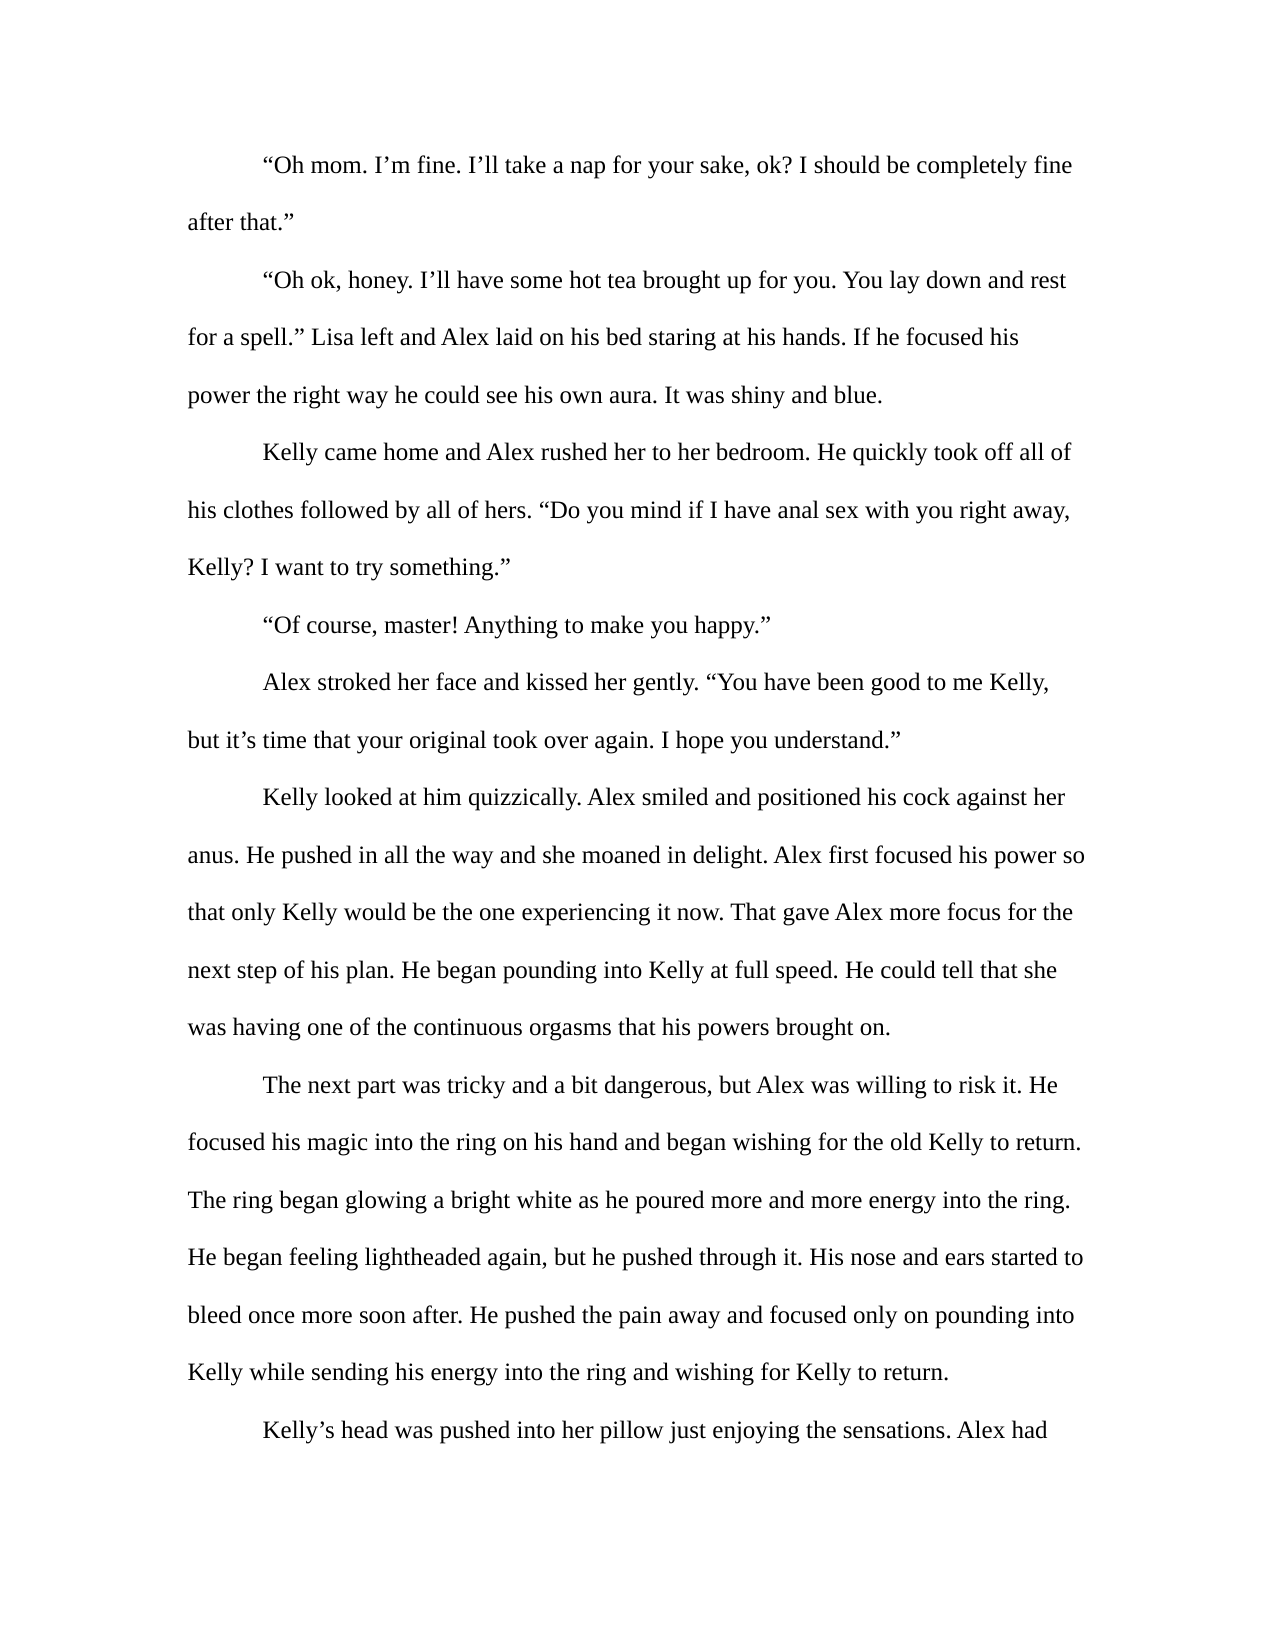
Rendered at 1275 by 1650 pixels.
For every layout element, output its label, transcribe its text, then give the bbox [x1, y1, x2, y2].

text “Of course, master! Anything to make you happy.” [187, 610, 1087, 639]
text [187, 1415, 1087, 1444]
text Kelly looked at him quizzically. Alex smiled and positioned his cock against her anus. He pushed in all the way and she moaned in delight. Alex first focused his power so that only Kelly would be the one experiencing it now. That gave Alex more focus for the next step of his plan. He began pounding into Kelly at full speed. He could tell that she was having one of the continuous orgasms that his powers brought on. [187, 782, 1087, 1041]
text The next part was tricky and a bit dangerous, but Alex was willing to risk it. He focused his magic into the ring on his hand and began wishing for the old Kelly to return. The ring began glowing a bright white as he poured more and more energy into the ring. He began feeling lightheaded again, but he pushed through it. His nose and ears started to bleed once more soon after. He pushed the pain away and focused only on pounding into Kelly while sending his energy into the ring and wishing for Kelly to return. [187, 1070, 1087, 1386]
text “Oh ok, honey. I’ll have some hot tea brought up for you. You lay down and rest for a spell.” Lisa left and Alex laid on his bed staring at his hands. If he focused his power the right way he could see his own aura. It was shiny and blue. [187, 265, 1087, 409]
text “Oh mom. I’m fine. I’ll take a nap for your sake, ok? I should be completely fine after that.” [187, 150, 1087, 236]
text Alex stroked her face and kissed her gently. “You have been good to me Kelly, but it’s time that your original took over again. I hope you understand.” [187, 667, 1087, 754]
text Kelly came home and Alex rushed her to her bedroom. He quickly took off all of his clothes followed by all of hers. “Do you mind if I have anal sex with you right away, Kelly? I want to try something.” [187, 437, 1087, 581]
